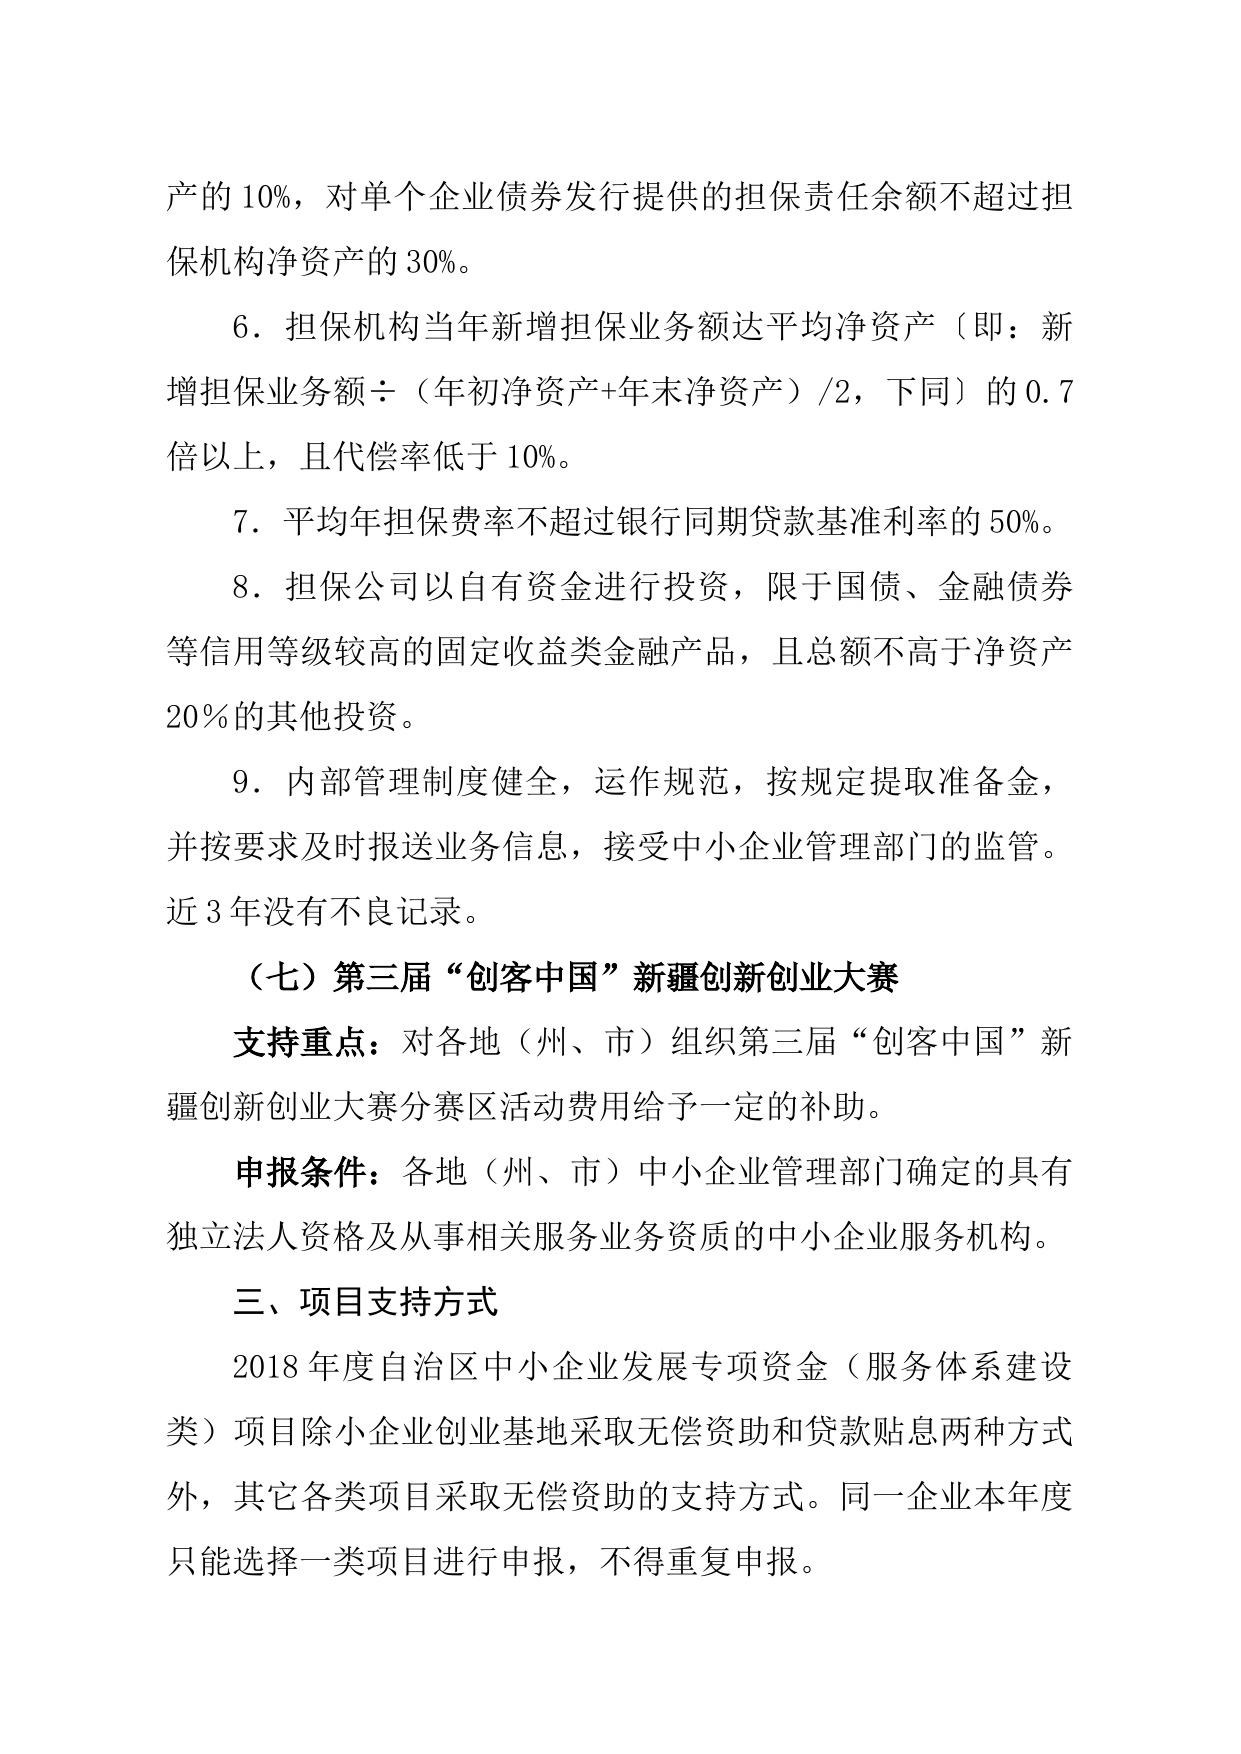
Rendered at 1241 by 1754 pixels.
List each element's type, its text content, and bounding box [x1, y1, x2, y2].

text 三、项目支持方式 [165, 1267, 1075, 1332]
text 支持重点：对各地（州、市）组织第三届“创客中国”新疆创新创业大赛分赛区活动费用给予一定的补助。 [165, 1007, 1075, 1137]
text （七）第三届“创客中国”新疆创新创业大赛 [165, 942, 1075, 1007]
text 8．担保公司以自有资金进行投资，限于国债、金融债券等信用等级较高的固定收益类金融产品，且总额不高于净资产20％的其他投资。 [165, 552, 1075, 747]
text 6．担保机构当年新增担保业务额达平均净资产〔即：新增担保业务额÷（年初净资产+年末净资产）/2，下同〕的0.7倍以上，且代偿率低于10%。 [165, 292, 1075, 487]
text 2018年度自治区中小企业发展专项资金（服务体系建设类）项目除小企业创业基地采取无偿资助和贷款贴息两种方式外，其它各类项目采取无偿资助的支持方式。同一企业本年度只能选择一类项目进行申报，不得重复申报。 [165, 1332, 1075, 1592]
text 申报条件：各地（州、市）中小企业管理部门确定的具有独立法人资格及从事相关服务业务资质的中小企业服务机构。 [165, 1137, 1075, 1267]
text 7．平均年担保费率不超过银行同期贷款基准利率的50%。 [165, 487, 1075, 552]
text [165, 162, 1075, 292]
text 9．内部管理制度健全，运作规范，按规定提取准备金，并按要求及时报送业务信息，接受中小企业管理部门的监管。近3年没有不良记录。 [165, 747, 1075, 942]
